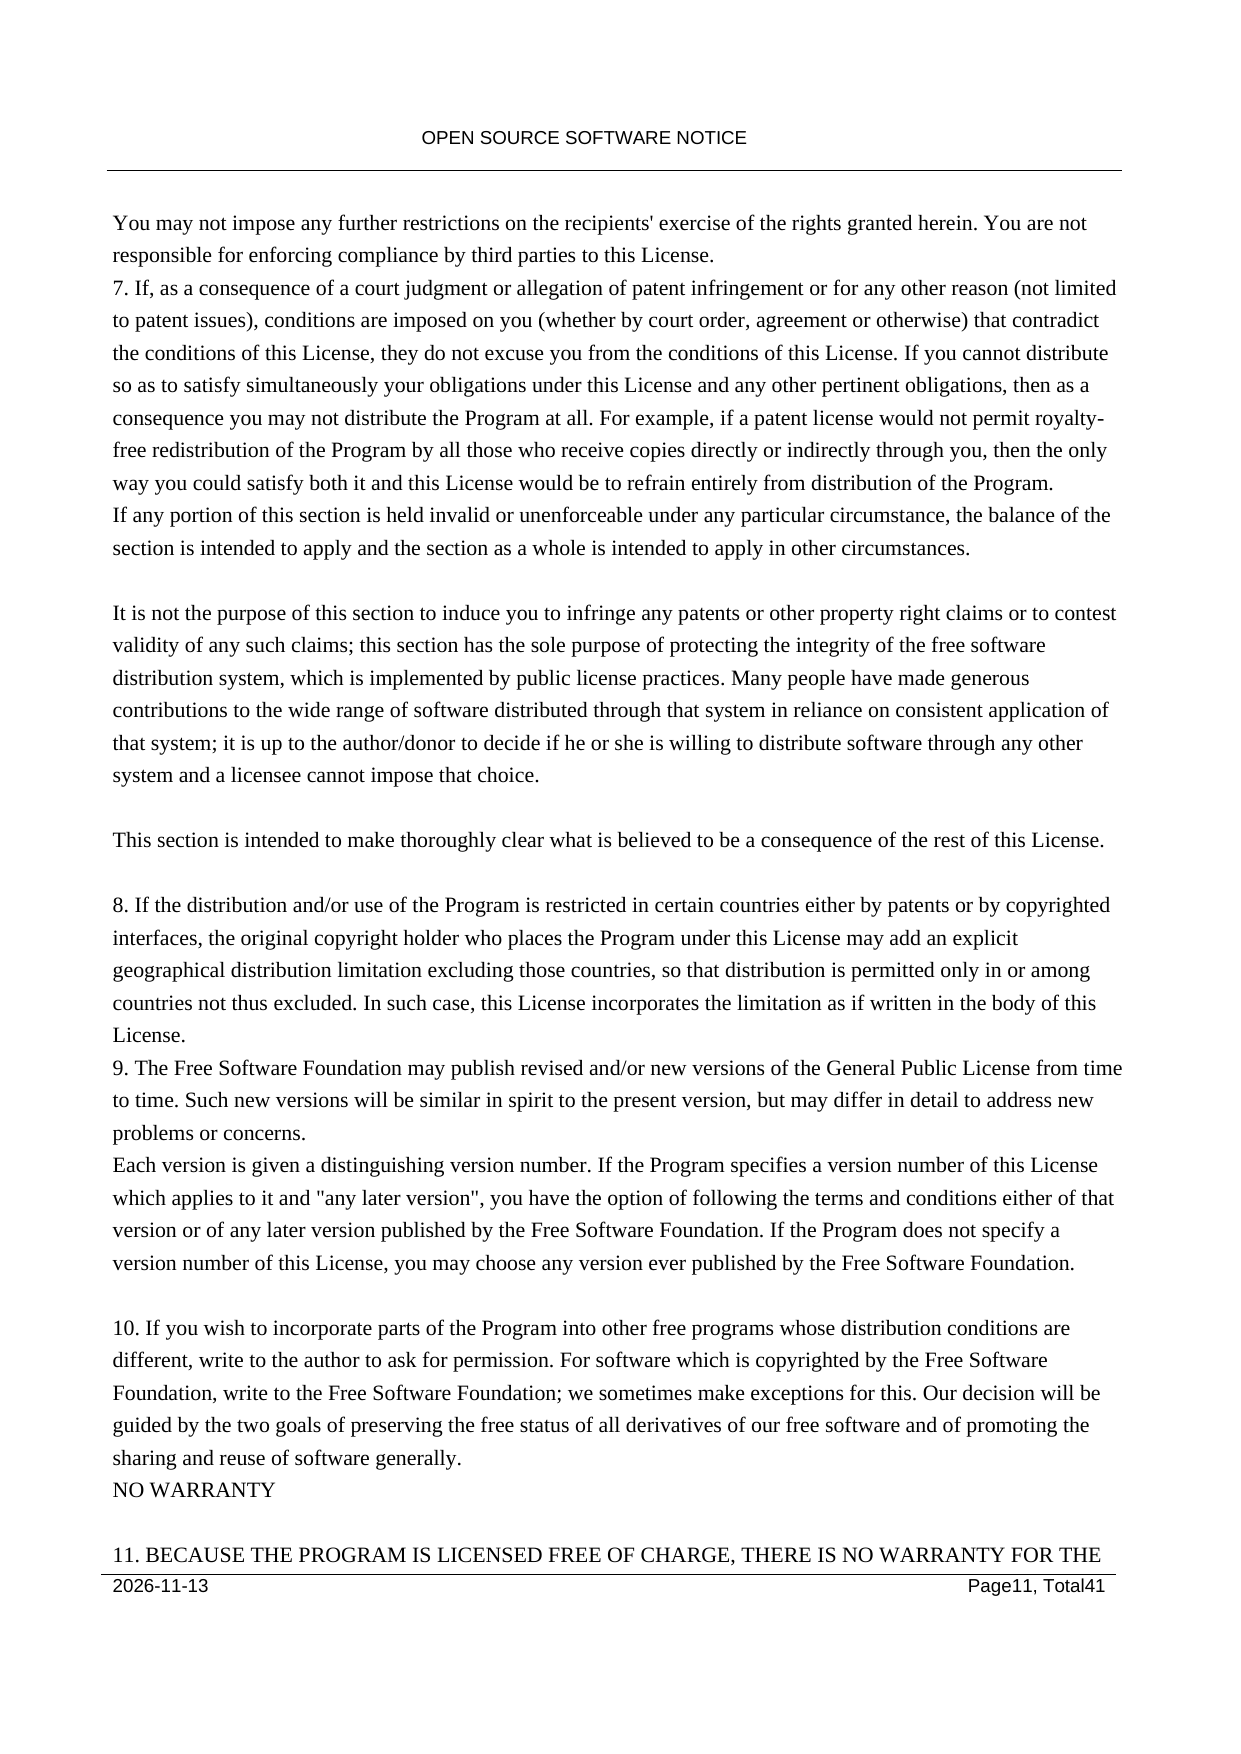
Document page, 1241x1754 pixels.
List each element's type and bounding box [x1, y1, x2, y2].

text [112, 206, 1128, 1571]
